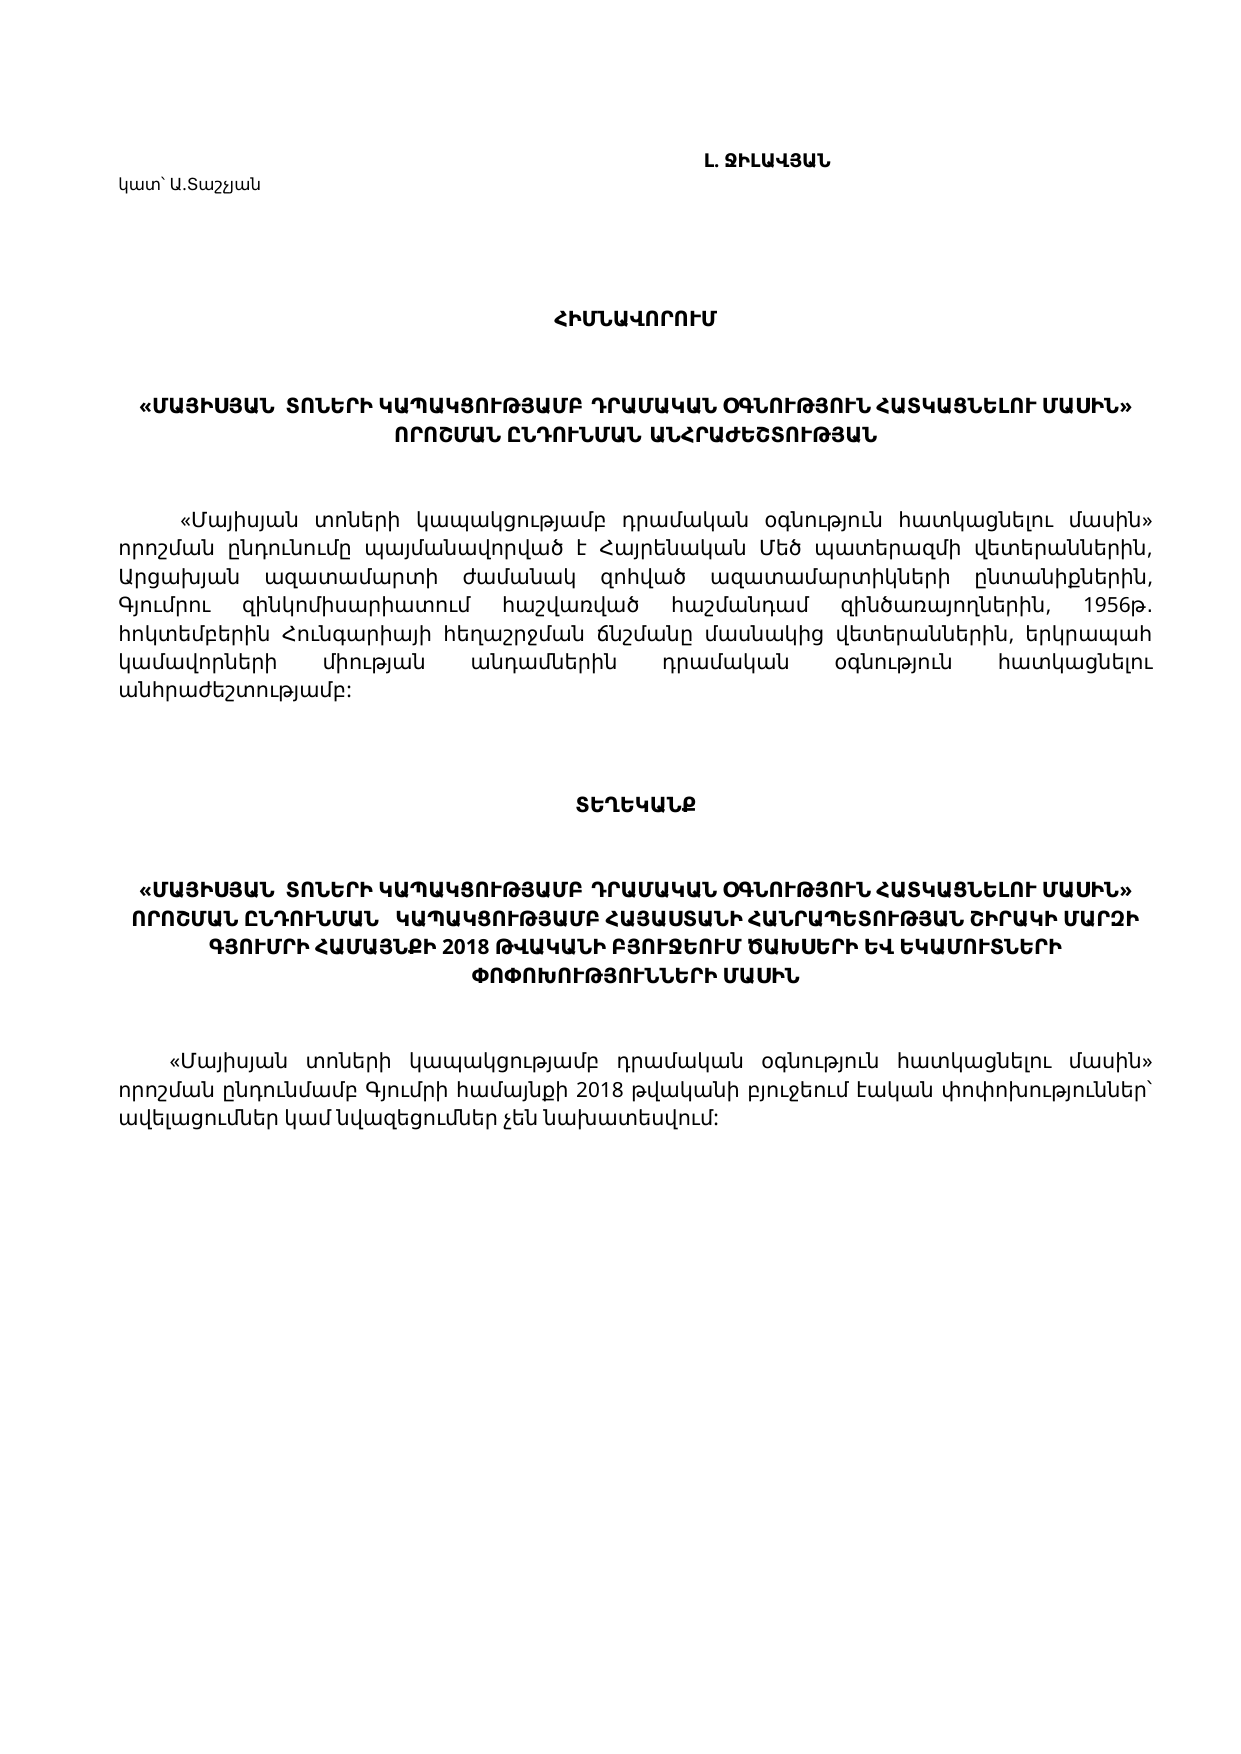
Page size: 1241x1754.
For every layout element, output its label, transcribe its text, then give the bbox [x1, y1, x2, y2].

text կատ՝ Ա.Տաշչյան [118, 172, 1153, 195]
text «ՄԱՅԻՍՅԱՆ ՏՈՆԵՐԻ ԿԱՊԱԿՑՈՒԹՅԱՄԲ ԴՐԱՄԱԿԱՆ ՕԳՆՈՒԹՅՈՒՆ ՀԱՏԿԱՑՆԵԼՈՒ ՄԱՍԻՆ» [118, 391, 1153, 420]
text ՈՐՈՇՄԱՆ ԸՆԴՈՒՆՄԱՆ ԿԱՊԱԿՑՈՒԹՅԱՄԲ ՀԱՅԱՍՏԱՆԻ ՀԱՆՐԱՊԵՏՈՒԹՅԱՆ ՇԻՐԱԿԻ ՄԱՐԶԻ ԳՅՈՒՄՐԻ ՀԱՄԱՅՆՔԻ 2018 ԹՎԱԿԱՆԻ ԲՅՈՒՋԵՈՒՄ ԾԱԽՍԵՐԻ ԵՎ ԵԿԱՄՈՒՏՆԵՐԻ ՓՈՓՈԽՈՒԹՅՈՒՆՆԵՐԻ ՄԱՍԻՆ [118, 904, 1153, 989]
text «ՄԱՅԻՍՅԱՆ ՏՈՆԵՐԻ ԿԱՊԱԿՑՈՒԹՅԱՄԲ ԴՐԱՄԱԿԱՆ ՕԳՆՈՒԹՅՈՒՆ ՀԱՏԿԱՑՆԵԼՈՒ ՄԱՍԻՆ» [118, 876, 1153, 904]
text ՈՐՈՇՄԱՆ ԸՆԴՈՒՆՄԱՆ ԱՆՀՐԱԺԵՇՏՈՒԹՅԱՆ [118, 420, 1153, 448]
text ՀԻՄՆԱՎՈՐՈՒՄ [118, 304, 1153, 333]
text ՏԵՂԵԿԱՆՔ [118, 790, 1153, 818]
text Լ. ՋԻԼԱՎՅԱՆ [118, 147, 1153, 172]
text «Մայիսյան տոների կապակցությամբ դրամական օգնություն հատկացնելու մասին» որոշման ընդունումը պայմանավորված է Հայրենական Մեծ պատերազմի վետերաններին, Արցախյան ազատամարտի ժամանակ զոհված ազատամարտիկների ընտանիքներին, Գյումրու զինկոմիսարիատում հաշվառված հաշմանդամ զինծառայողներին, 1956թ. հոկտեմբերին Հունգարիայի հեղաշրջման ճնշմանը մասնակից վետերաններին, երկրապահ կամավորների միության անդամներին դրամական օգնություն հատկացնելու անհրաժեշտությամբ: [118, 505, 1153, 704]
text «Մայիսյան տոների կապակցությամբ դրամական օգնություն հատկացնելու մասին» որոշման ընդունմամբ Գյումրի համայնքի 2018 թվականի բյուջեում էական փոփոխություններ՝ ավելացումներ կամ նվազեցումներ չեն նախատեսվում: [118, 1046, 1153, 1132]
